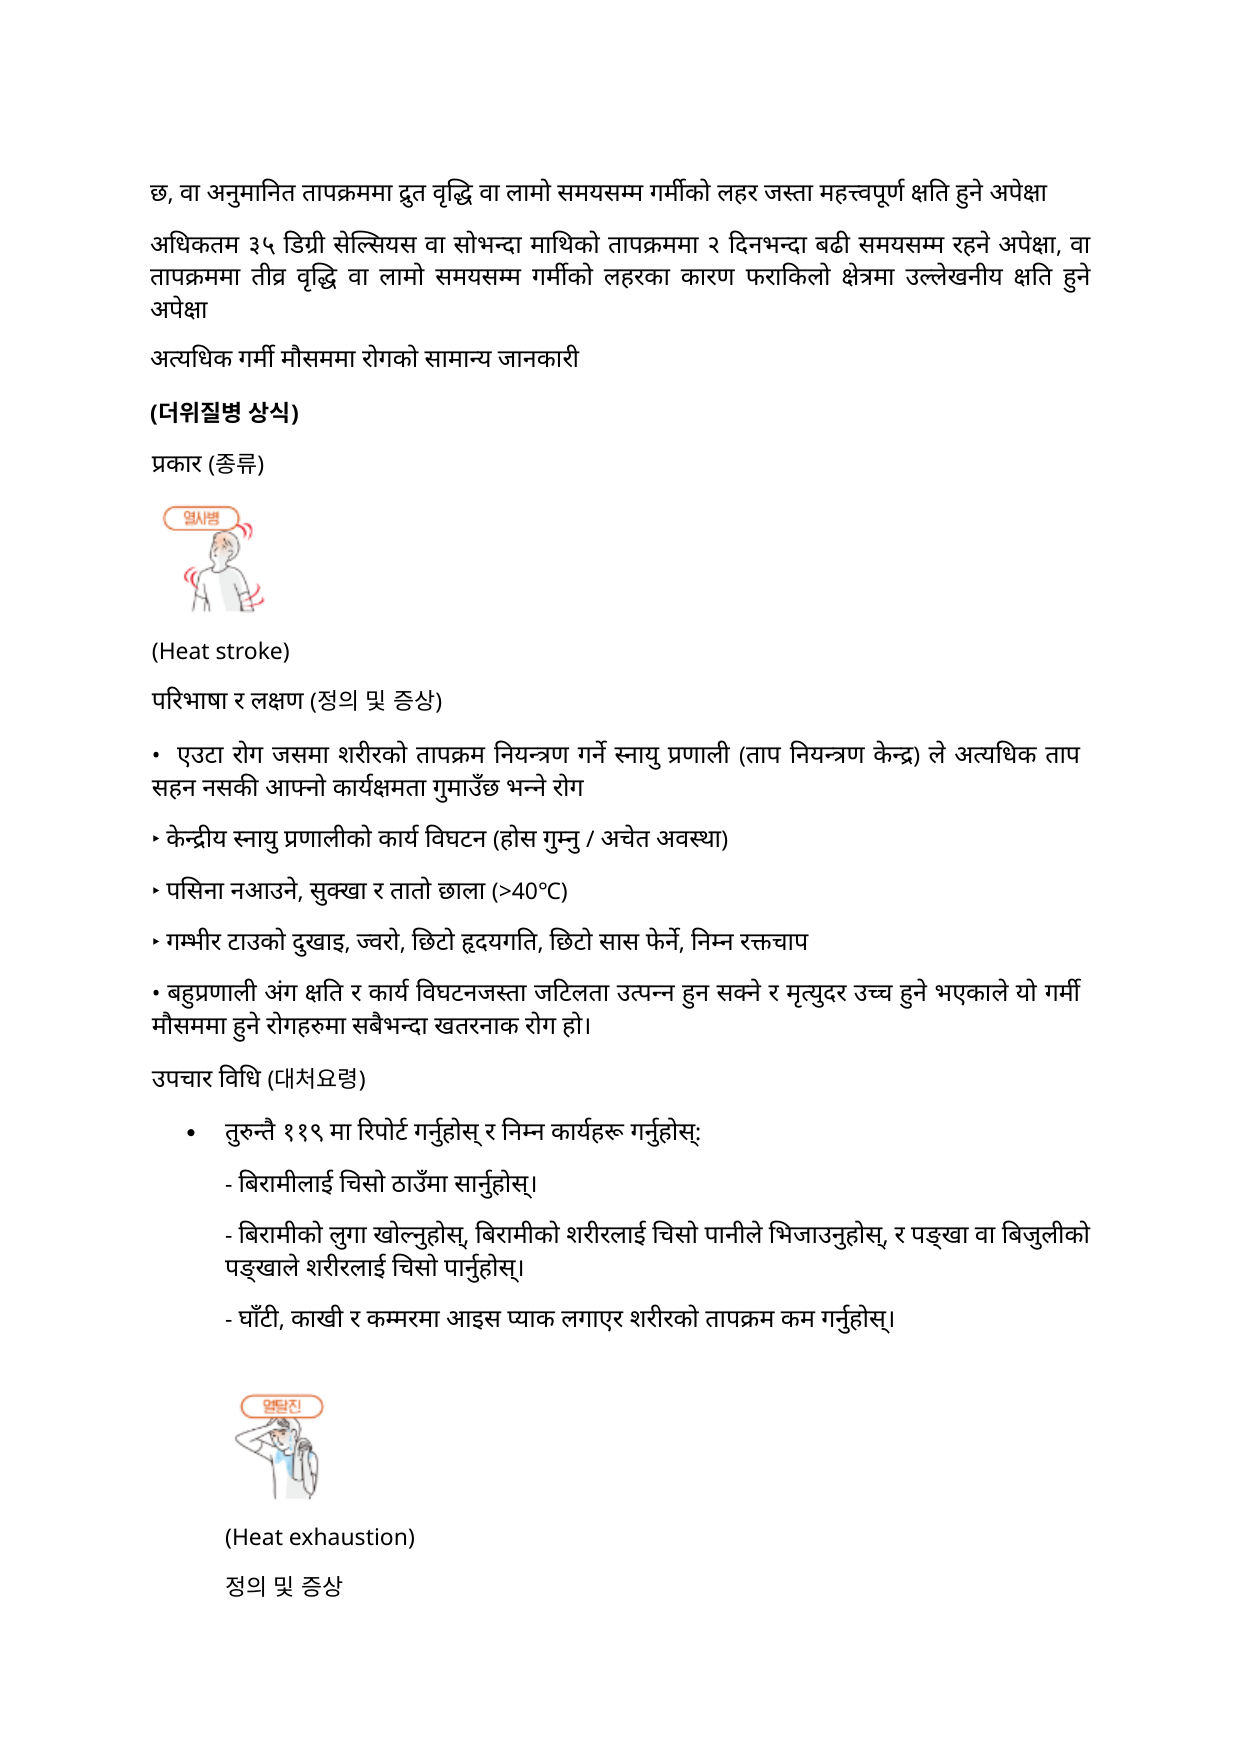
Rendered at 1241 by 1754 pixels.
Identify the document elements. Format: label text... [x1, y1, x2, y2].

text - घाँटी, काखी र कम्मरमा आइस प्याक लगाएर शरीरको तापक्रम कम गर्नुहोस्। [225, 1303, 1090, 1338]
picture [151, 499, 271, 619]
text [150, 177, 1090, 212]
text अधिकतम ३५ डिग्री सेल्सियस वा सोभन्दा माथिको तापक्रममा २ दिनभन्दा बढी समयसम्म रहने अपेक्षा, वा तापक्रममा तीव्र वृद्धि वा लामो समयसम्म गर्मीको लहरका कारण फराकिलो क्षेत्रमा उल्लेखनीय क्षति हुने अपेक्षा [150, 228, 1090, 328]
text अत्यधिक गर्मी मौसममा रोगको सामान्य जानकारी [150, 345, 1090, 378]
text - बिरामीलाई चिसो ठाउँमा सार्नुहोस्। [225, 1168, 1090, 1202]
text (Heat exhaustion) [225, 1521, 1090, 1552]
picture [225, 1385, 344, 1505]
table_cell • एउटा रोग जसमा शरीरको तापक्रम नियन्त्रण गर्ने स्नायु प्रणाली (ताप नियन्त्रण केन्द्र) ले अत्यधिक ताप सहन नसकी आफ्नो कार्यक्षमता गुमाउँछ भन्ने रोग ‣ केन्द्रीय स्नायु प्रणालीको कार्य विघटन (होस गुम्नु / अचेत अवस्था) ‣ पसिना नआउने, सुक्खा र तातो छाला (>40℃) ‣ गम्भीर टाउको दुखाइ, ज्वरो, छिटो हृदयगति, छिटो सास फेर्ने, निम्न रक्तचाप • बहुप्रणाली अंग क्षति र कार्य विघटनजस्ता जटिलता उत्पन्न हुन सक्ने र मृत्युदर उच्च हुने भएकाले यो गर्मी मौसममा हुने रोगहरुमा सबैभन्दा खतरनाक रोग हो। उपचार विधि (대처요령) [150, 738, 1082, 1116]
table_header प्रकार (종류) (Heat stroke) परिभाषा र लक्षण (정의 및 증상) [150, 444, 1082, 738]
list तुरुन्तै ११९ मा रिपोर्ट गर्नुहोस् र निम्न कार्यहरू गर्नुहोस्: [187, 1116, 1090, 1151]
text (더위질병 상식) [150, 394, 1090, 428]
text 정의 및 증상 [225, 1569, 1090, 1602]
text - बिरामीको लुगा खोल्नुहोस्, बिरामीको शरीरलाई चिसो पानीले भिजाउनुहोस्, र पङ्खा वा बिजुलीको पङ्खाले शरीरलाई चिसो पार्नुहोस्। [225, 1219, 1090, 1286]
